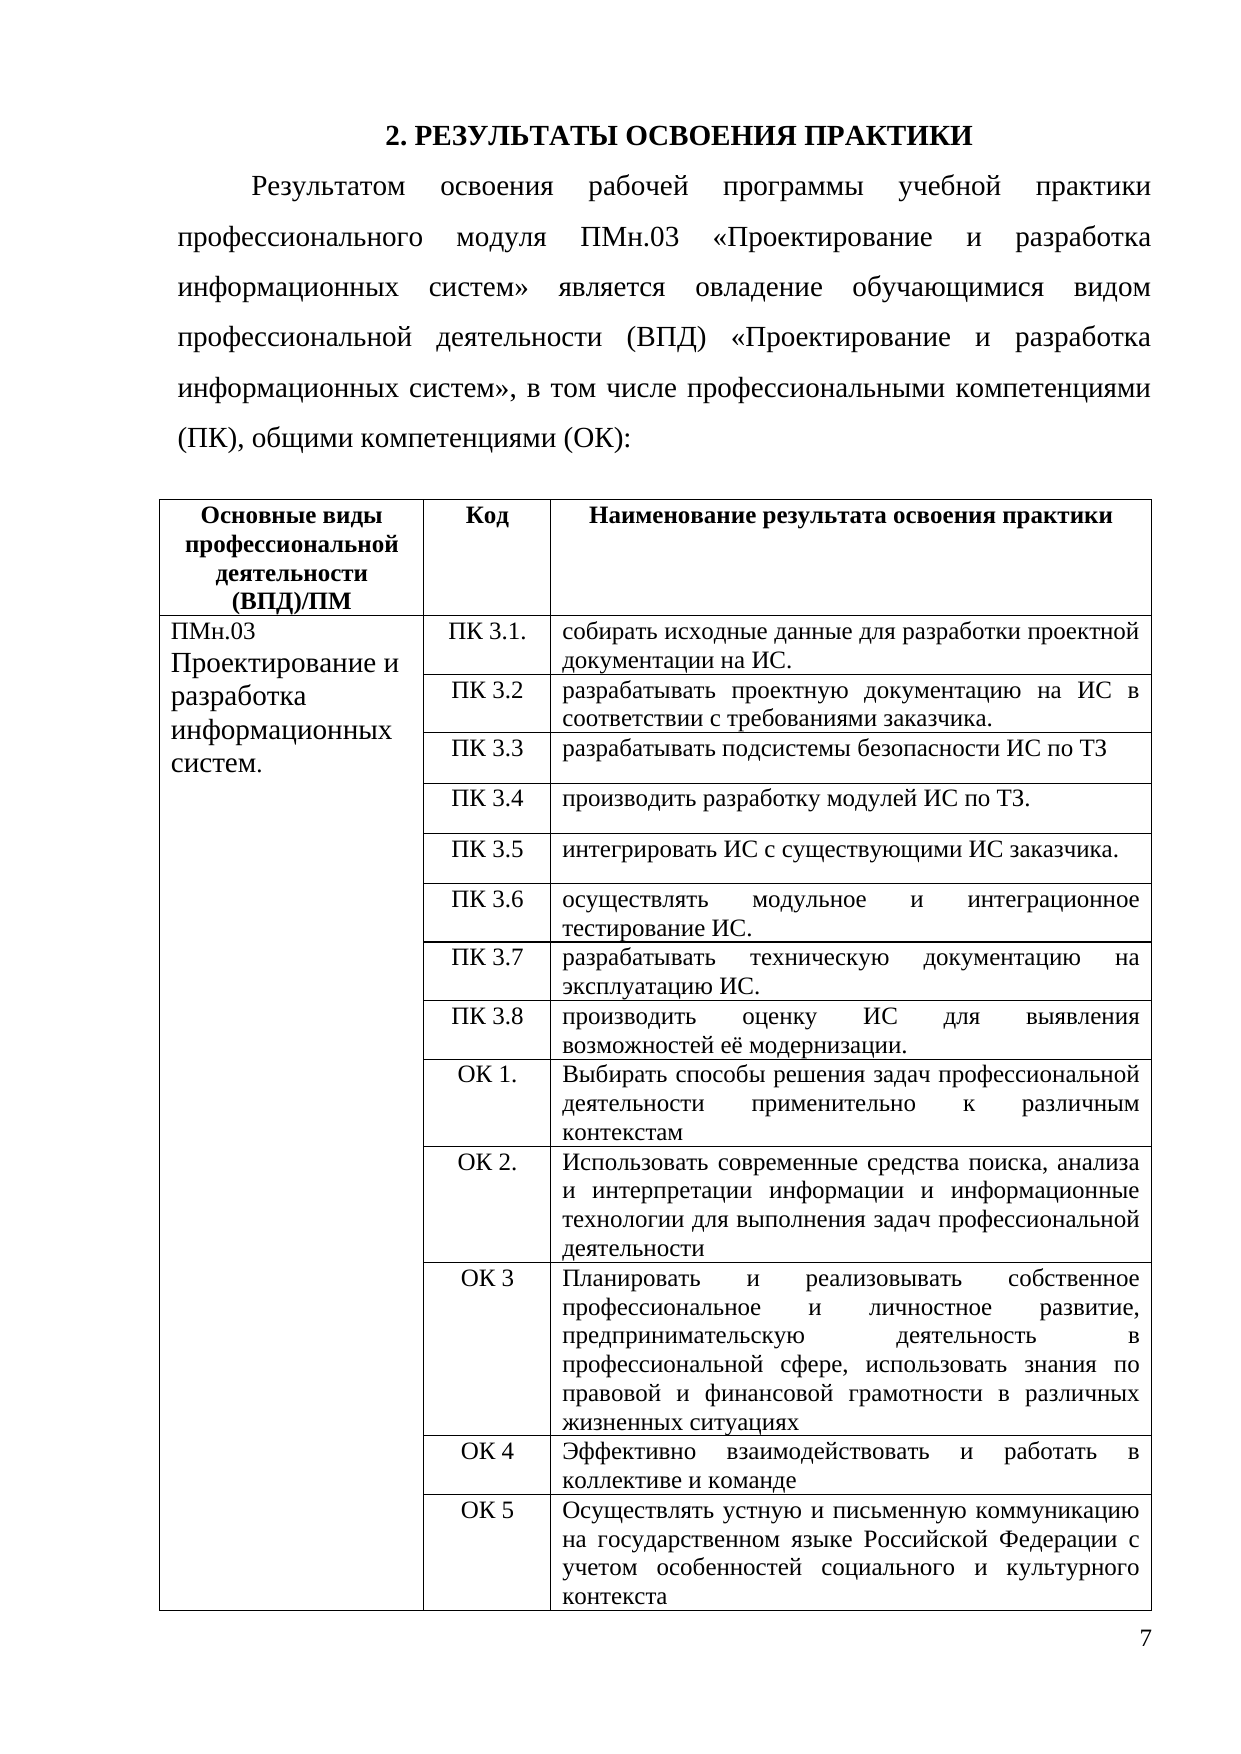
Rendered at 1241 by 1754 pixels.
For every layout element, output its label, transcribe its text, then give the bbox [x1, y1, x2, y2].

table_cell ПК 3.4 [424, 784, 550, 833]
table_cell разрабатывать техническую документацию на эксплуатацию ИС. [551, 943, 1151, 1000]
table_cell производить оценку ИС для выявления возможностей её модернизации. [551, 1001, 1151, 1058]
table_cell ПК 3.2 [424, 675, 550, 732]
table_cell Осуществлять устную и письменную коммуникацию на государственном языке Российской Федерации с учетом особенностей социального и культурного контекста [551, 1495, 1151, 1610]
table_header Код [424, 500, 550, 615]
subtitle 2. РЕЗУЛЬТАТЫ ОСВОЕНИЯ ПРАКТИКИ [177, 118, 1152, 152]
table_cell ПК 3.6 [424, 884, 550, 941]
table_cell ОК 4 [424, 1436, 550, 1494]
table_cell интегрировать ИС с существующими ИС заказчика. [551, 834, 1151, 883]
table_cell ОК 5 [424, 1495, 550, 1610]
table_cell ОК 3 [424, 1263, 550, 1435]
table_cell ПК 3.7 [424, 943, 550, 1000]
table_cell ПК 3.1. [424, 616, 550, 674]
table_cell разрабатывать проектную документацию на ИС в соответствии с требованиями заказчика. [551, 675, 1151, 732]
table_cell осуществлять модульное и интеграционное тестирование ИС. [551, 884, 1151, 941]
table_cell Использовать современные средства поиска, анализа и интерпретации информации и информационные технологии для выполнения задач профессиональной деятельности [551, 1147, 1151, 1262]
table_cell ПК 3.3 [424, 733, 550, 782]
text Результатом освоения рабочей программы учебной практики профессионального модуля ПМн.03 «Проектирование и разработка информационных систем» является овладение обучающимися видом профессиональной деятельности (ВПД) «Проектирование и разработка информационных систем», в том числе профессиональными компетенциями (ПК), общими компетенциями (ОК): [177, 168, 1152, 453]
table_header Основные виды профессиональной деятельности (ВПД)/ПМ [160, 500, 423, 615]
table_header Наименование результата освоения практики [551, 500, 1151, 615]
table_cell Эффективно взаимодействовать и работать в коллективе и команде [551, 1436, 1151, 1494]
table_cell ПК 3.5 [424, 834, 550, 883]
table_cell ОК 2. [424, 1147, 550, 1262]
table_cell ОК 1. [424, 1060, 550, 1146]
table_cell собирать исходные данные для разработки проектной документации на ИС. [551, 616, 1151, 674]
table_cell Планировать и реализовывать собственное профессиональное и личностное развитие, предпринимательскую деятельность в профессиональной сфере, использовать знания по правовой и финансовой грамотности в различных жизненных ситуациях [551, 1263, 1151, 1435]
table_cell ПМн.03 Проектирование и разработка информационных систем. [160, 616, 423, 1610]
table_cell Выбирать способы решения задач профессиональной деятельности применительно к различным контекстам [551, 1060, 1151, 1146]
table_cell ПК 3.8 [424, 1001, 550, 1058]
table_cell производить разработку модулей ИС по ТЗ. [551, 784, 1151, 833]
table_cell разрабатывать подсистемы безопасности ИС по ТЗ [551, 733, 1151, 782]
